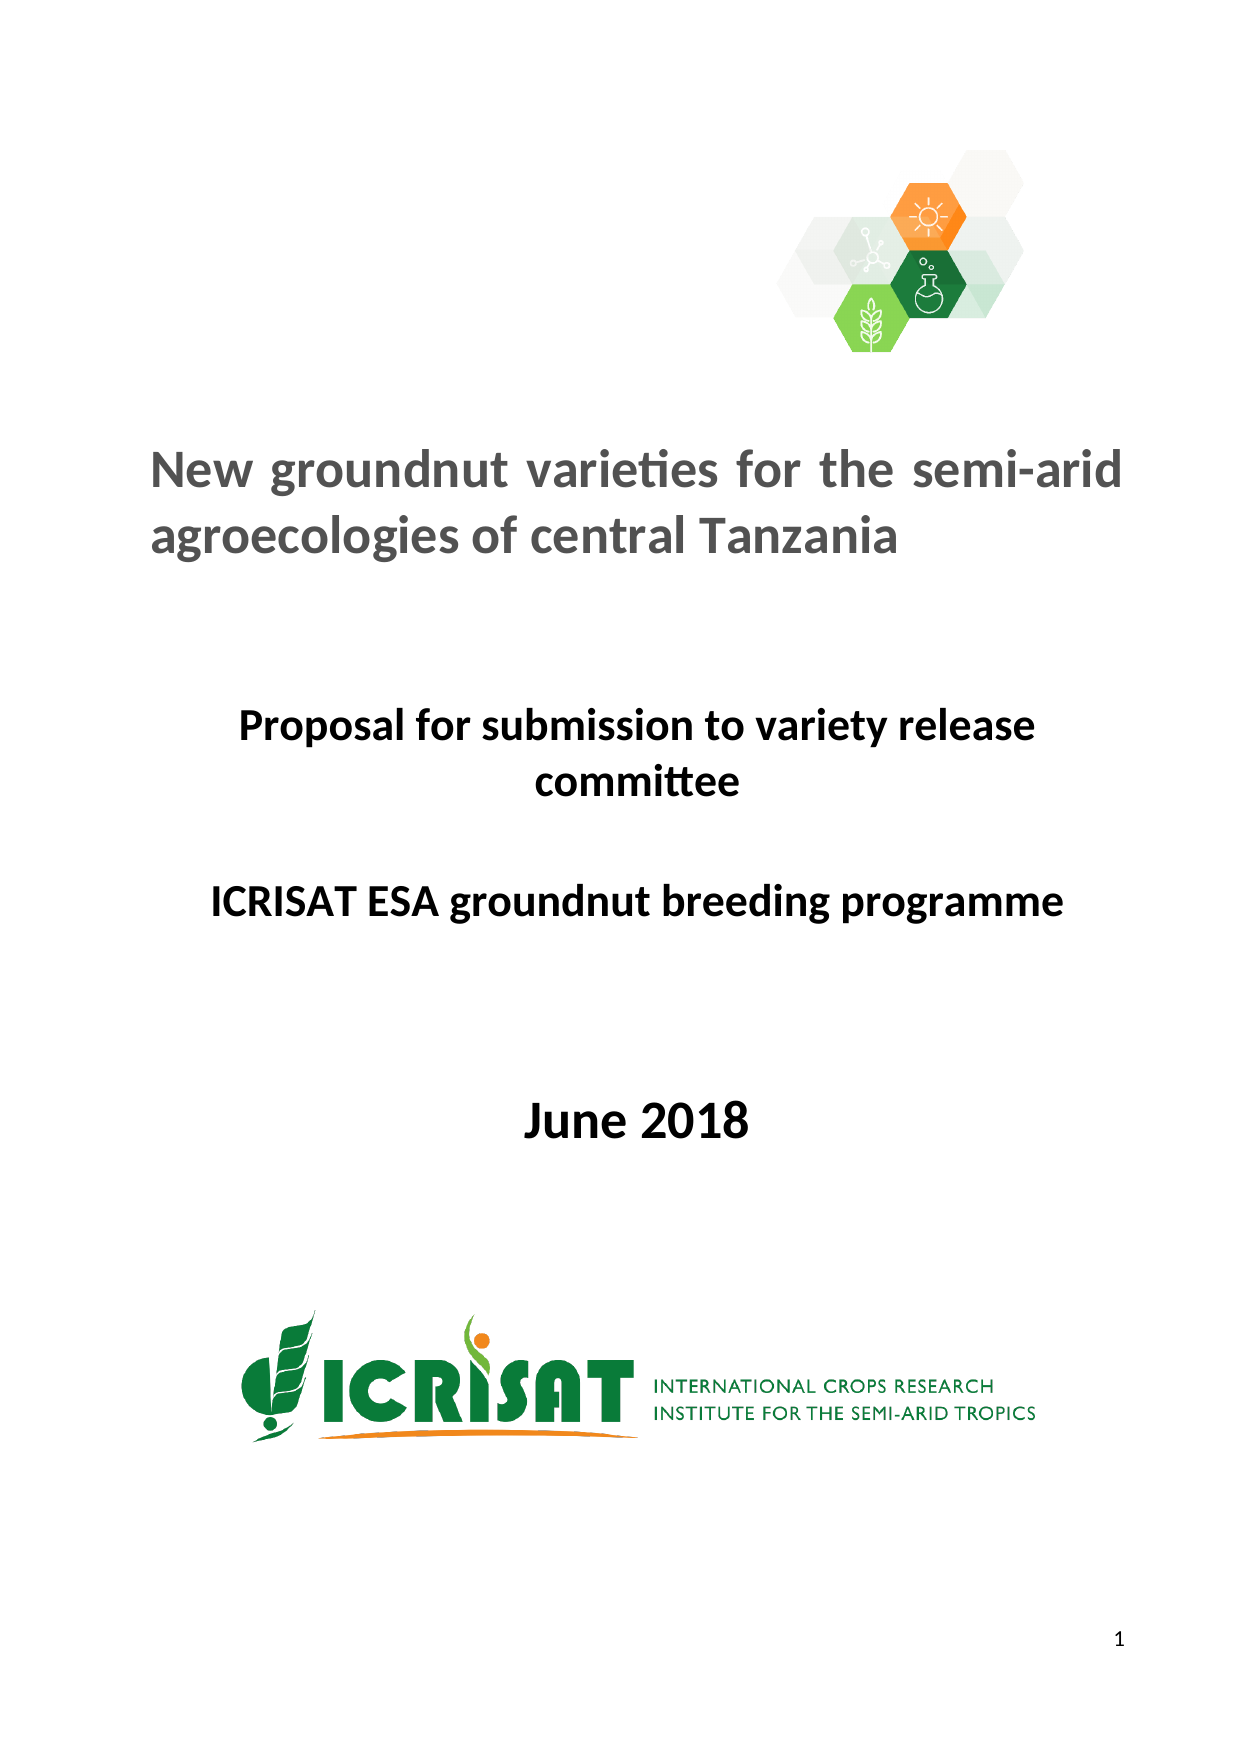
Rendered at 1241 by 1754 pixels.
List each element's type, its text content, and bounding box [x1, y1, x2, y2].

text New groundnut varieties for the semi-arid agroecologies of central Tanzania [150, 435, 1124, 567]
text Proposal for submission to variety release committee [150, 696, 1124, 808]
picture [239, 1308, 1036, 1444]
text ICRISAT ESA groundnut breeding programme [150, 872, 1124, 928]
picture [776, 150, 1024, 353]
text June 2018 [150, 1085, 1124, 1152]
